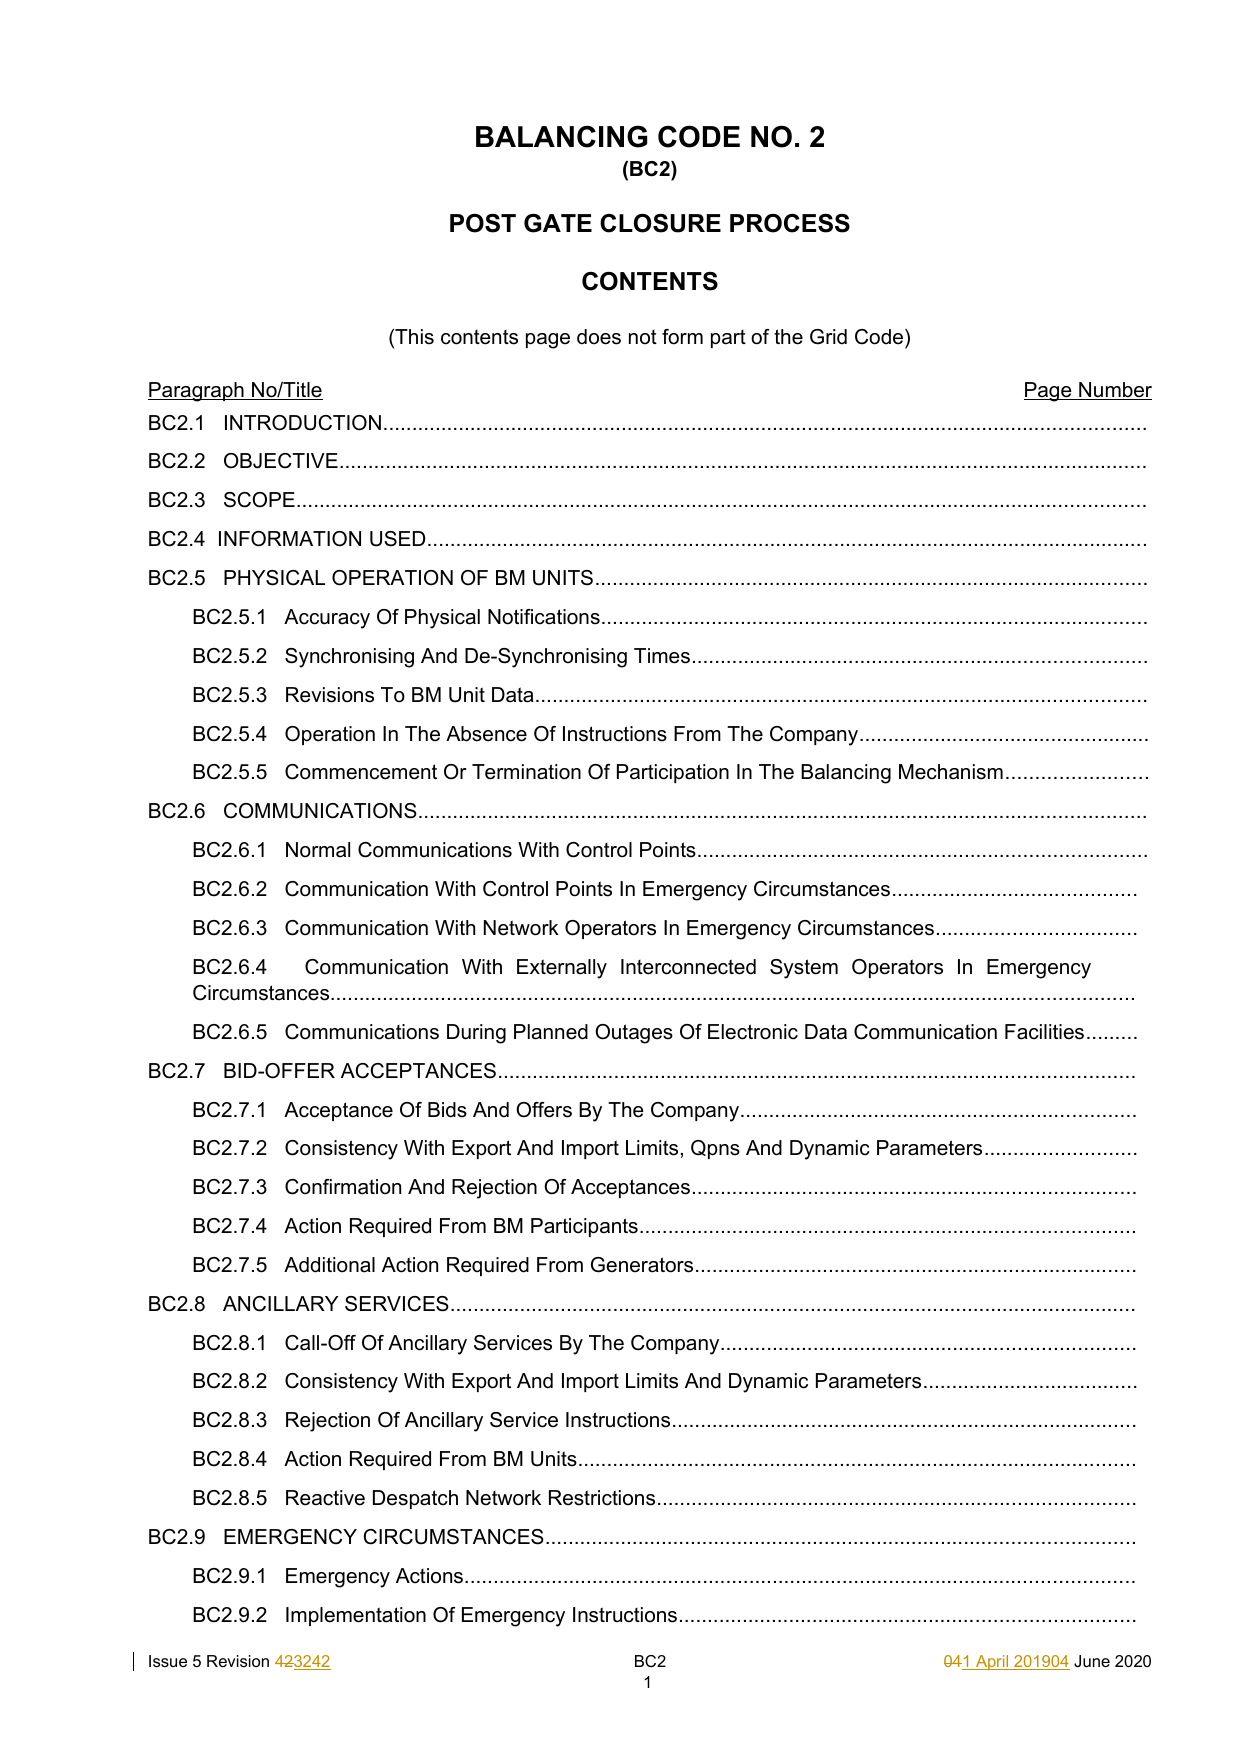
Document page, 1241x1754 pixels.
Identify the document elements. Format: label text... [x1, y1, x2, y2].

text BC2.5 PHYSICAL OPERATION OF BM UNITS 4 [148, 566, 1092, 590]
text BC2.7.1 Acceptance Of Bids And Offers By The Company 11 [192, 1097, 1092, 1121]
text BC2.8.1 Call-Off Of Ancillary Services By The Company 12 [192, 1331, 1092, 1354]
text CONTENTS [148, 267, 1152, 296]
text BC2.5.5 Commencement Or Termination Of Participation In The Balancing Mechanism 8 [192, 760, 1092, 784]
text BC2.3 SCOPE 3 [148, 488, 1092, 512]
text BC2.2 OBJECTIVE 3 [148, 449, 1092, 473]
text BC2.6.2 Communication With Control Points In Emergency Circumstances 10 [192, 877, 1092, 901]
text BC2.6.3 Communication With Network Operators In Emergency Circumstances 10 [192, 916, 1092, 939]
text BC2.6 COMMUNICATIONS 9 [148, 799, 1092, 823]
text POST GATE CLOSURE PROCESS [148, 209, 1152, 238]
text BC2.6.1 Normal Communications With Control Points 9 [192, 838, 1092, 862]
text BC2.5.2 Synchronising And De-Synchronising Times 5 [192, 644, 1092, 668]
text (BC2) [148, 157, 1152, 181]
text BC2.8.5 Reactive Despatch Network Restrictions 14 [192, 1486, 1092, 1510]
text (This contents page does not form part of the Grid Code) [148, 325, 1152, 349]
text BC2.6.4 Communication With Externally Interconnected System Operators In Emergency Circumstances 10 [192, 954, 1092, 1005]
text BALANCING CODE NO. 2 [148, 120, 1152, 153]
text BC2.8.2 Consistency With Export And Import Limits And Dynamic Parameters 13 [192, 1369, 1092, 1393]
text BC2.9.1 Emergency Actions 14 [192, 1564, 1092, 1588]
text BC2.5.1 Accuracy Of Physical Notifications 4 [192, 605, 1092, 629]
text BC2.8.4 Action Required From BM Units 13 [192, 1447, 1092, 1471]
text BC2.4 INFORMATION USED 3 [148, 527, 1092, 551]
text BC2.9.2 Implementation Of Emergency Instructions 15 [192, 1602, 1092, 1626]
text BC2.5.4 Operation In The Absence Of Instructions From The Company 7 [192, 721, 1092, 745]
text BC2.7 BID-OFFER ACCEPTANCES 11 [148, 1058, 1092, 1082]
text BC2.5.3 Revisions To BM Unit Data 6 [192, 682, 1092, 706]
text BC2.8 ANCILLARY SERVICES 12 [148, 1292, 1092, 1316]
text BC2.6.5 Communications During Planned Outages Of Electronic Data Communication Facilities 10 [192, 1020, 1092, 1044]
text BC2.8.3 Rejection Of Ancillary Service Instructions 13 [192, 1408, 1092, 1432]
text Paragraph No/Title Page Number [148, 378, 1152, 402]
text BC2.7.2 Consistency With Export And Import Limits, Qpns And Dynamic Parameters 11 [192, 1136, 1092, 1160]
text BC2.7.3 Confirmation And Rejection Of Acceptances 11 [192, 1175, 1092, 1199]
text BC2.9 EMERGENCY CIRCUMSTANCES 14 [148, 1525, 1092, 1549]
text BC2.7.5 Additional Action Required From Generators 12 [192, 1253, 1092, 1277]
text BC2.1 INTRODUCTION 3 [148, 411, 1092, 434]
text BC2.7.4 Action Required From BM Participants 12 [192, 1214, 1092, 1238]
